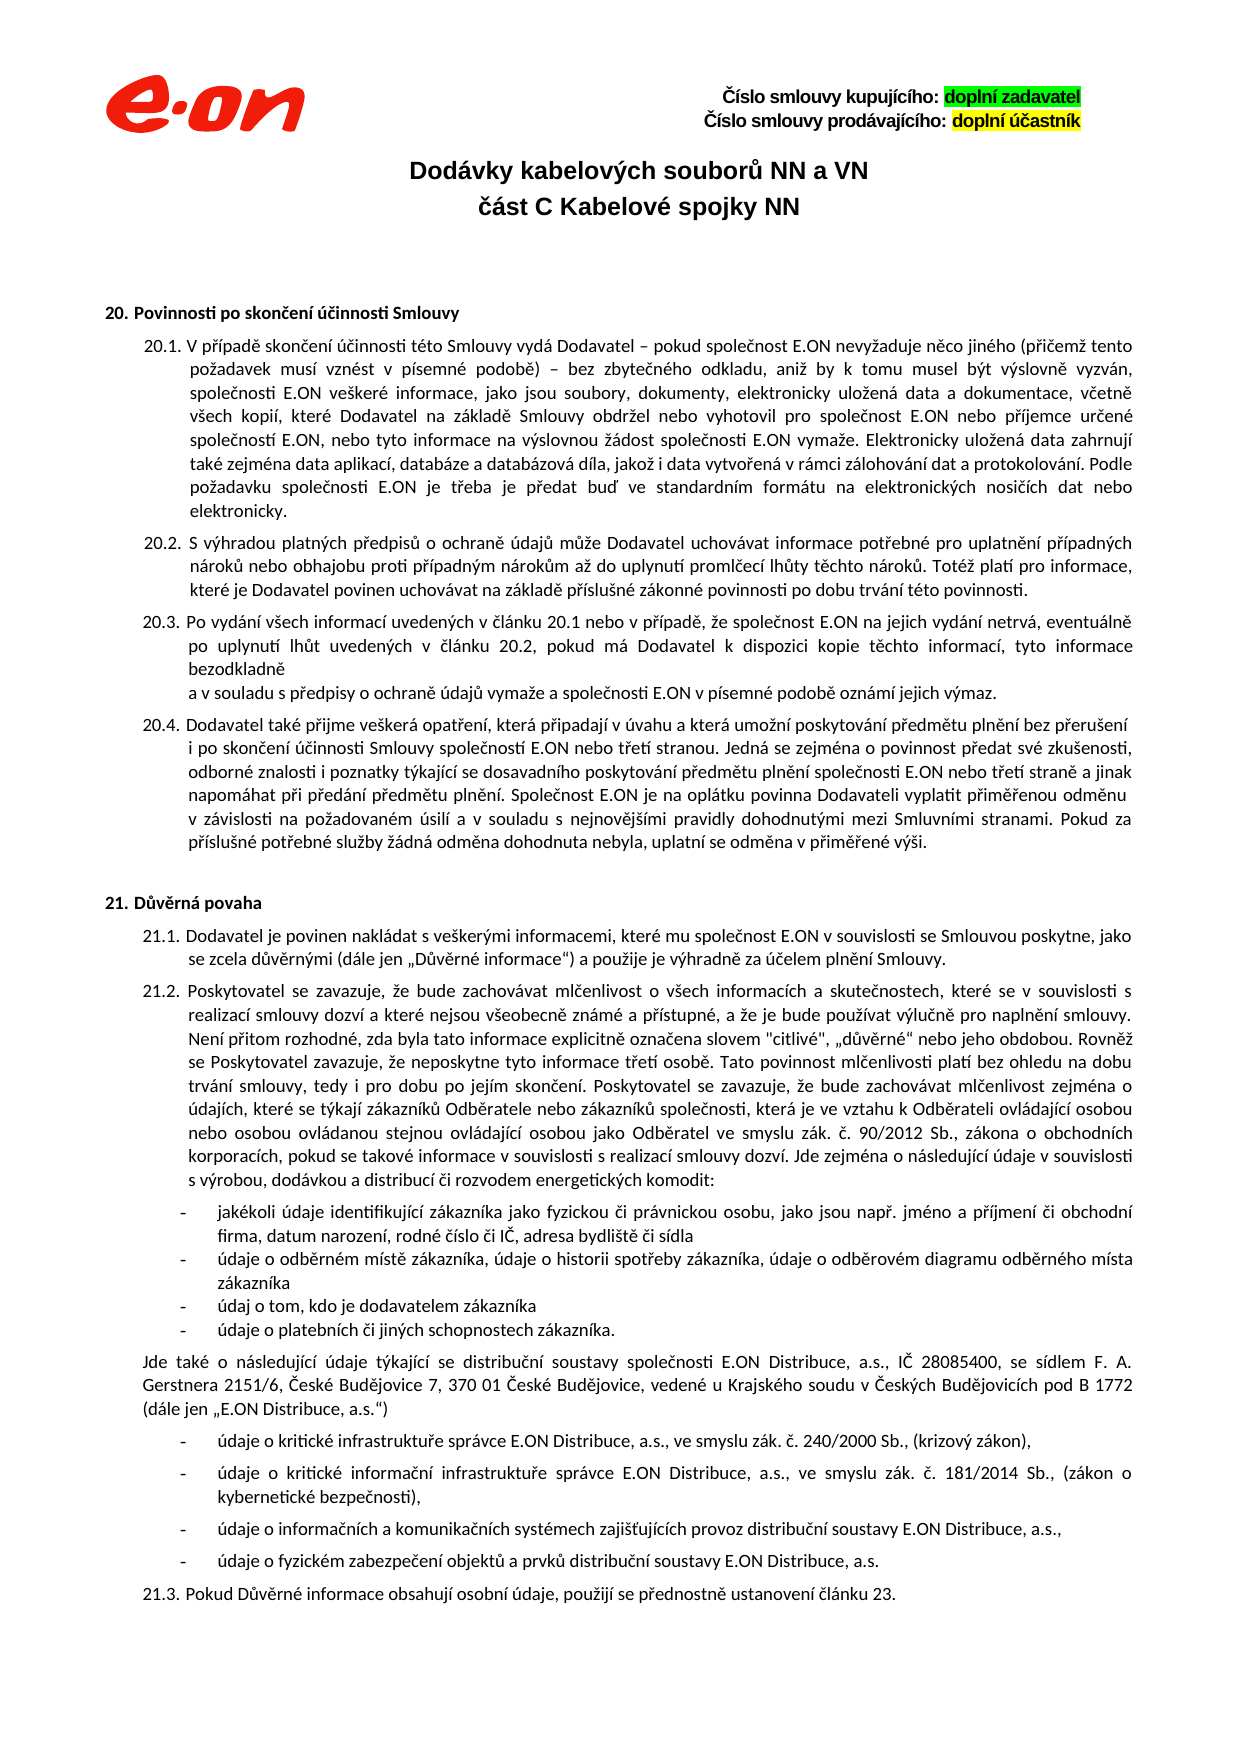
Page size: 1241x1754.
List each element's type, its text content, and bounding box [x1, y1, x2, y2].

list údaj o tom, kdo je dodavatelem zákazníka [180, 1294, 1134, 1317]
list údaje o kritické informační infrastruktuře správce E.ON Distribuce, a.s., ve smyslu zák. č. 181/2014 Sb., (zákon o kybernetické bezpečnosti), [180, 1462, 1134, 1508]
list údaje o kritické infrastruktuře správce E.ON Distribuce, a.s., ve smyslu zák. č. 240/2000 Sb., (krizový zákon), [180, 1429, 1134, 1452]
text 20.4. Dodavatel také přijme veškerá opatření, která připadají v úvahu a která umožní poskytování předmětu plnění bez přerušení i po skončení účinnosti Smlouvy společností E.ON nebo třetí stranou. Jedná se zejména o povinnost předat své zkušenosti, odborné znalosti i poznatky týkající se dosavadního poskytování předmětu plnění společnosti E.ON nebo třetí straně a jinak napomáhat při předání předmětu plnění. Společnost E.ON je na oplátku povinna Dodavateli vyplatit přiměřenou odměnu v závislosti na požadovaném úsilí a v souladu s nejnovějšími pravidly dohodnutými mezi Smluvními stranami. Pokud za příslušné potřebné služby žádná odměna dohodnuta nebyla, uplatní se odměna v přiměřené výši. [142, 713, 1134, 854]
text 21.3. Pokud Důvěrné informace obsahují osobní údaje, použijí se přednostně ustanovení článku 23. [142, 1582, 1134, 1604]
text 21.1. Dodavatel je povinen nakládat s veškerými informacemi, které mu společnost E.ON v souvislosti se Smlouvou poskytne, jako se zcela důvěrnými (dále jen „Důvěrné informace“) a použije je výhradně za účelem plnění Smlouvy. [142, 924, 1134, 970]
list jakékoli údaje identifikující zákazníka jako fyzickou či právnickou osobu, jako jsou např. jméno a příjmení či obchodní firma, datum narození, rodné číslo či IČ, adresa bydliště či sídla [180, 1200, 1134, 1247]
list údaje o informačních a komunikačních systémech zajišťujících provoz distribuční soustavy E.ON Distribuce, a.s., [180, 1517, 1134, 1540]
list údaje o platebních či jiných schopnostech zákazníka. [180, 1318, 1134, 1341]
text 21.2. Poskytovatel se zavazuje, že bude zachovávat mlčenlivost o všech informacích a skutečnostech, které se v souvislosti s realizací smlouvy dozví a které nejsou všeobecně známé a přístupné, a že je bude používat výlučně pro naplnění smlouvy. Není přitom rozhodné, zda byla tato informace explicitně označena slovem "citlivé", „důvěrné“ nebo jeho obdobou. Rovněž se Poskytovatel zavazuje, že neposkytne tyto informace třetí osobě. Tato povinnost mlčenlivosti platí bez ohledu na dobu trvání smlouvy, tedy i pro dobu po jejím skončení. Poskytovatel se zavazuje, že bude zachovávat mlčenlivost zejména o údajích, které se týkají zákazníků Odběratele nebo zákazníků společnosti, která je ve vztahu k Odběrateli ovládající osobou nebo osobou ovládanou stejnou ovládající osobou jako Odběratel ve smyslu zák. č. 90/2012 Sb., zákona o obchodních korporacích, pokud se takové informace v souvislosti s realizací smlouvy dozví. Jde zejména o následující údaje v souvislosti s výrobou, dodávkou a distribucí či rozvodem energetických komodit: [142, 980, 1134, 1191]
subtitle 20. Povinnosti po skončení účinnosti Smlouvy [105, 302, 1134, 324]
list údaje o odběrném místě zákazníka, údaje o historii spotřeby zákazníka, údaje o odběrovém diagramu odběrného místa zákazníka [180, 1247, 1134, 1294]
text Jde také o následující údaje týkající se distribuční soustavy společnosti E.ON Distribuce, a.s., IČ 28085400, se sídlem F. A. Gerstnera 2151/6, České Budějovice 7, 370 01 České Budějovice, vedené u Krajského soudu v Českých Budějovicích pod B 1772 (dále jen „E.ON Distribuce, a.s.“) [142, 1350, 1134, 1420]
list údaje o fyzickém zabezpečení objektů a prvků distribuční soustavy E.ON Distribuce, a.s. [180, 1549, 1134, 1572]
subtitle 21. Důvěrná povaha [105, 892, 1134, 914]
text 20.1. V případě skončení účinnosti této Smlouvy vydá Dodavatel – pokud společnost E.ON nevyžaduje něco jiného (přičemž tento požadavek musí vznést v písemné podobě) – bez zbytečného odkladu, aniž by k tomu musel být výslovně vyzván, společnosti E.ON veškeré informace, jako jsou soubory, dokumenty, elektronicky uložená data a dokumentace, včetně všech kopií, které Dodavatel na základě Smlouvy obdržel nebo vyhotovil pro společnost E.ON nebo příjemce určené společností E.ON, nebo tyto informace na výslovnou žádost společnosti E.ON vymaže. Elektronicky uložená data zahrnují také zejména data aplikací, databáze a databázová díla, jakož i data vytvořená v rámci zálohování dat a protokolování. Podle požadavku společnosti E.ON je třeba je předat buď ve standardním formátu na elektronických nosičích dat nebo elektronicky. [144, 334, 1134, 522]
text 20.2. S výhradou platných předpisů o ochraně údajů může Dodavatel uchovávat informace potřebné pro uplatnění případných nároků nebo obhajobu proti případným nárokům až do uplynutí promlčecí lhůty těchto nároků. Totéž platí pro informace, které je Dodavatel povinen uchovávat na základě příslušné zákonné povinnosti po dobu trvání této povinnosti. [144, 531, 1134, 601]
text 20.3. Po vydání všech informací uvedených v článku 20.1 nebo v případě, že společnost E.ON na jejich vydání netrvá, eventuálně po uplynutí lhůt uvedených v článku 20.2, pokud má Dodavatel k dispozici kopie těchto informací, tyto informace bezodkladně a v souladu s předpisy o ochraně údajů vymaže a společnosti E.ON v písemné podobě oznámí jejich výmaz. [142, 610, 1134, 704]
